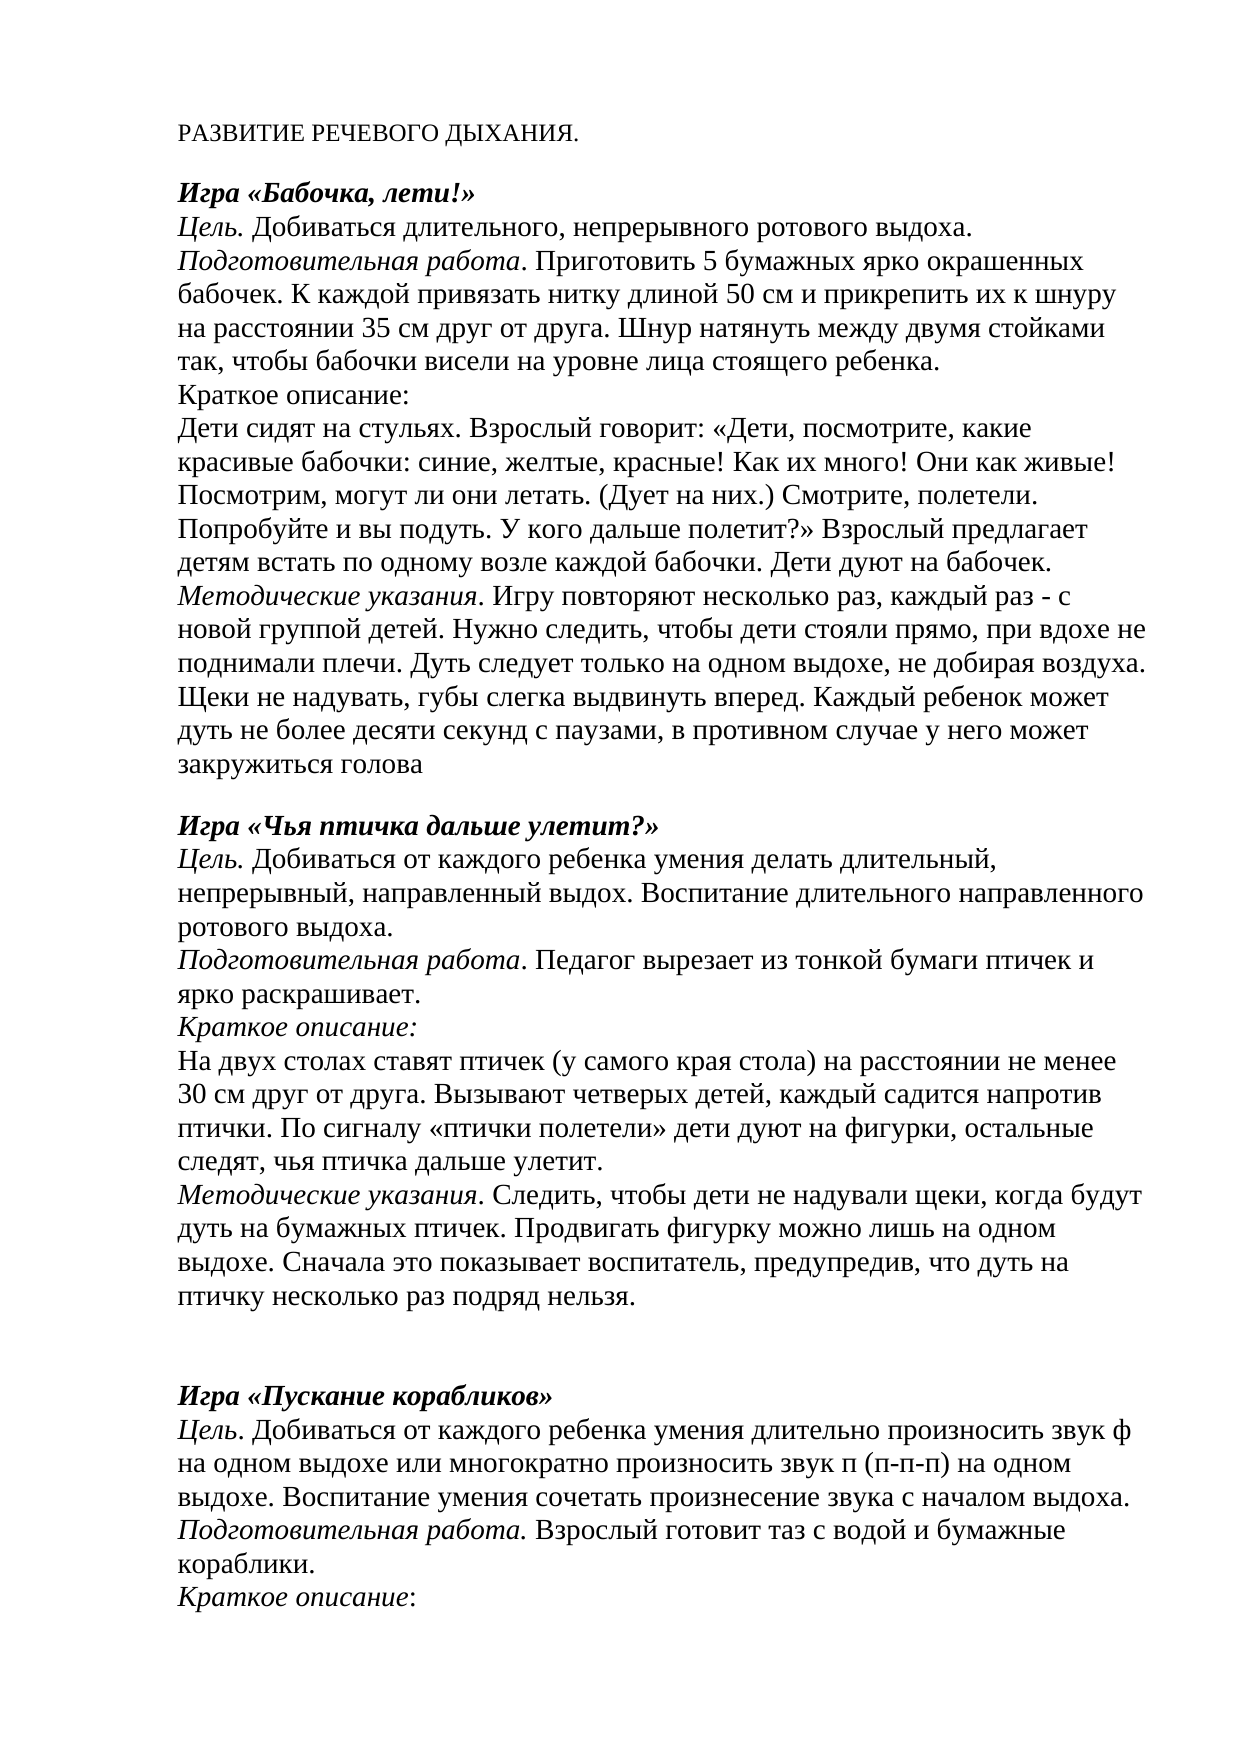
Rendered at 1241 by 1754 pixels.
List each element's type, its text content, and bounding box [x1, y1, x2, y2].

text Цель. Добиваться от каждого ребенка умения длительно произносить звук ф на одном выдохе или многократно произносить звук п (п-п-п) на одном выдохе. Воспитание умения сочетать произнесение звука с началом выдоха. [177, 1412, 1152, 1512]
text Цель. Добиваться длительного, непрерывного ротового выдоха. [177, 209, 1152, 243]
text Дети сидят на стульях. Взрослый говорит: «Дети, посмотрите, какие красивые бабочки: синие, желтые, красные! Как их много! Они как живые! Посмотрим, могут ли они летать. (Дует на них.) Смотрите, полетели. Попробуйте и вы подуть. У кого дальше полетит?» Взрослый предлагает детям встать по одному возле каждой бабочки. Дети дуют на бабочек. [177, 410, 1152, 578]
text Краткое описание: [177, 1009, 1152, 1043]
text Подготовительная работа. Приготовить 5 бумажных ярко окрашенных бабочек. К каждой привязать нитку длиной 50 см и прикрепить их к шнуру на расстоянии 35 см друг от друга. Шнур натянуть между двумя стойками так, чтобы бабочки висели на уровне лица стоящего ребенка. [177, 243, 1152, 377]
text Методические указания. Следить, чтобы дети не надували щеки, когда будут дуть на бумажных птичек. Продвигать фигурку можно лишь на одном выдохе. Сначала это показывает воспитатель, предупредив, что дуть на птичку несколько раз подряд нельзя. [177, 1177, 1152, 1311]
text Подготовительная работа. Педагог вырезает из тонкой бумаги птичек и ярко раскрашивает. [177, 942, 1152, 1009]
text Игра «Бабочка, лети!» [177, 176, 1152, 209]
text На двух столах ставят птичек (у самого края стола) на расстоянии не менее 30 см друг от друга. Вызывают четверых детей, каждый садится напротив птички. По сигналу «птички полетели» дети дуют на фигурки, остальные следят, чья птичка дальше улетит. [177, 1043, 1152, 1177]
text Игра «Чья птичка дальше улетит?» [177, 808, 1152, 842]
text Подготовительная работа. Взрослый готовит таз с водой и бумажные кораблики. [177, 1512, 1152, 1579]
text Краткое описание: [177, 1579, 1152, 1613]
text Методические указания. Игру повторяют несколько раз, каждый раз - с новой группой детей. Нужно следить, чтобы дети стояли прямо, при вдохе не поднимали плечи. Дуть следует только на одном выдохе, не добирая воздуха. Щеки не надувать, губы слегка выдвинуть вперед. Каждый ребенок может дуть не более десяти секунд с паузами, в противном случае у него может закружиться голова [177, 578, 1152, 779]
text Игра «Пускание корабликов» [177, 1378, 1152, 1412]
text Цель. Добиваться от каждого ребенка умения делать длительный, непрерывный, направленный выдох. Воспитание длительного направленного ротового выдоха. [177, 842, 1152, 942]
text РАЗВИТИЕ РЕЧЕВОГО ДЫХАНИЯ. [177, 118, 1152, 147]
text Краткое описание: [177, 377, 1152, 410]
